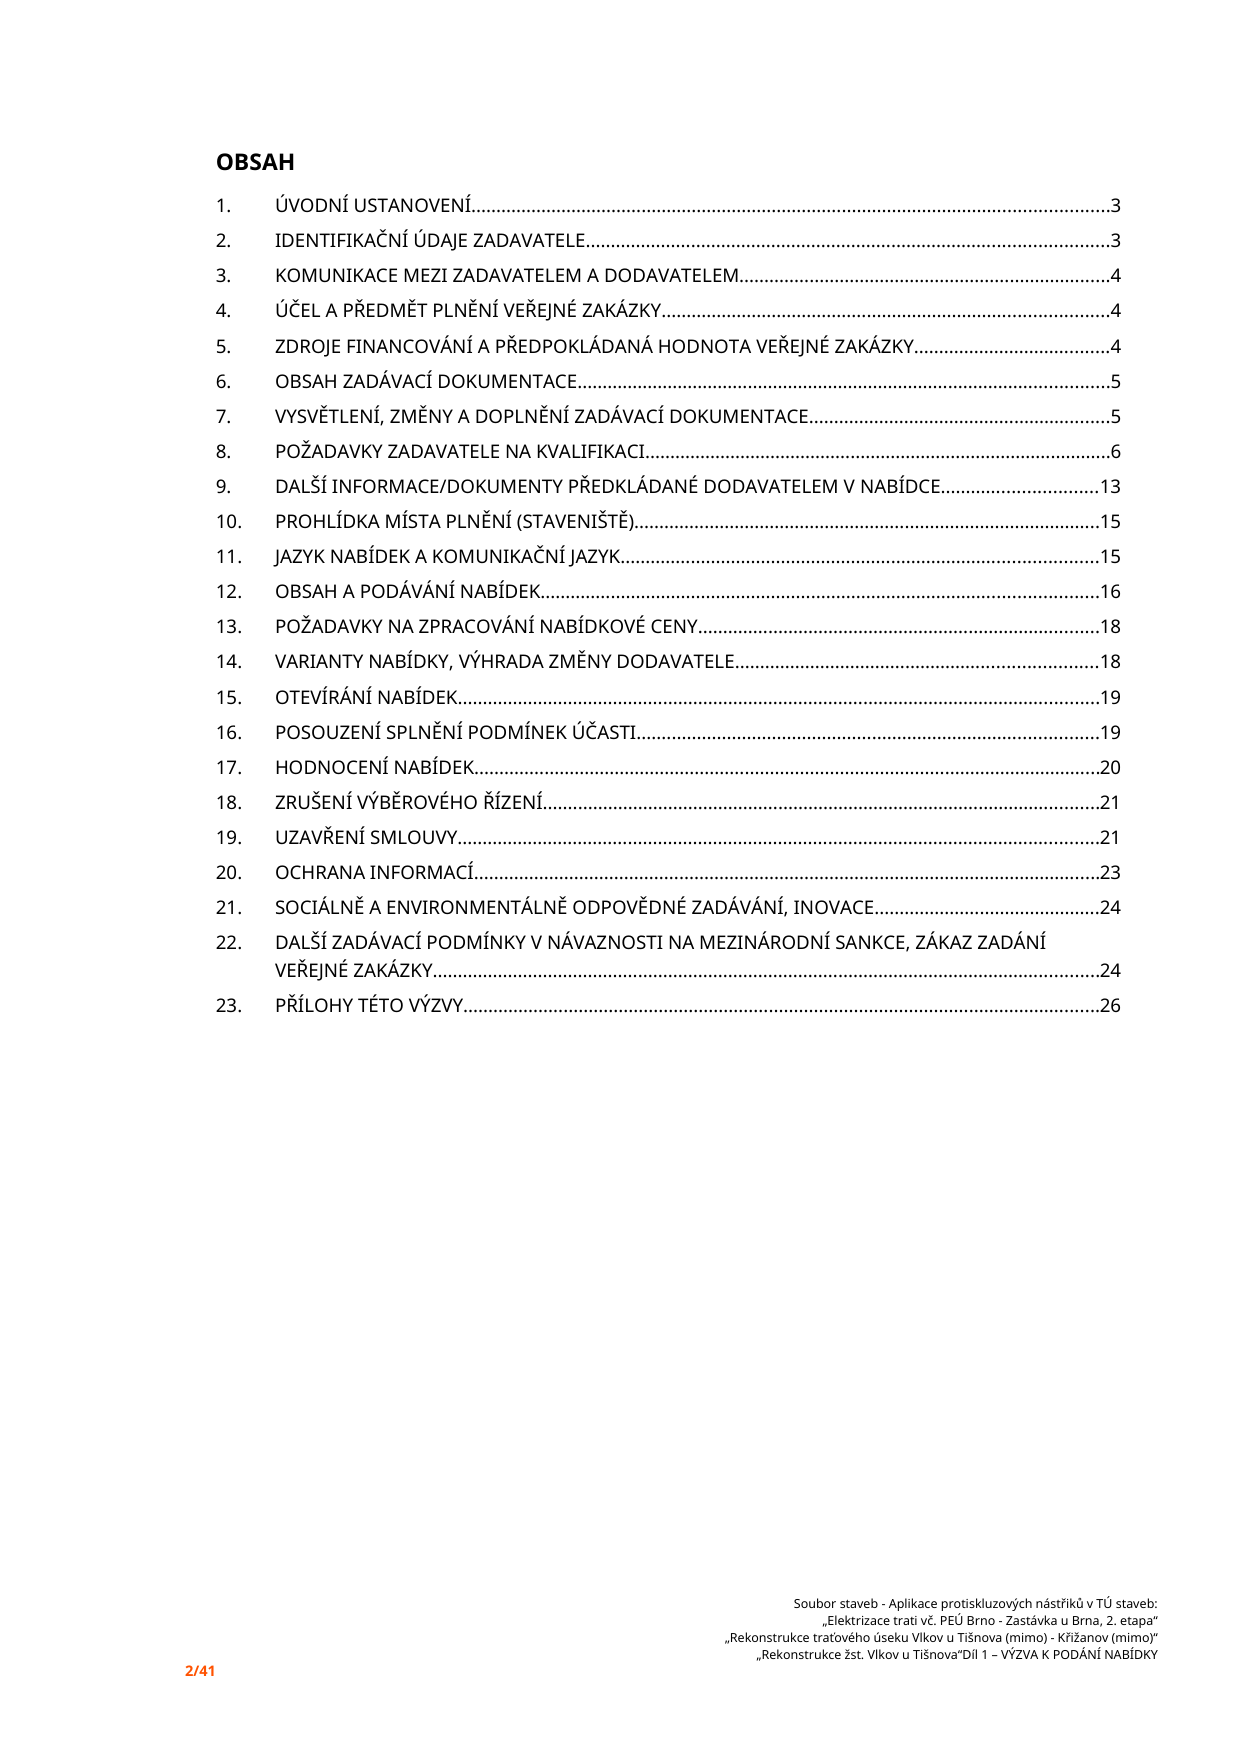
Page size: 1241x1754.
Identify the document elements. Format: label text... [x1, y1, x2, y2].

text 13. POŽADAVKY NA ZPRACOVÁNÍ NABÍDKOVÉ CENY 18 [216, 614, 1122, 639]
text 23. PŘÍLOHY TÉTO VÝZVY 26 [216, 992, 1122, 1017]
text 17. HODNOCENÍ NABÍDEK 20 [216, 754, 1122, 780]
text 7. VYSVĚTLENÍ, ZMĚNY A DOPLNĚNÍ ZADÁVACÍ DOKUMENTACE 5 [216, 403, 1122, 429]
text 2. IDENTIFIKAČNÍ ÚDAJE ZADAVATELE 3 [216, 228, 1122, 253]
text 9. DALŠÍ INFORMACE/DOKUMENTY PŘEDKLÁDANÉ DODAVATELEM V NABÍDCE 13 [216, 473, 1122, 499]
text 22. Další zadávací podmínky v návaznosti na MEZINÁRODNÍ sankce, zákaz zadání veřejné zakázky 24 [216, 930, 1122, 983]
text 11. JAZYK NABÍDEK A KOMUNIKAČNÍ JAZYK 15 [216, 543, 1122, 569]
text 8. POŽADAVKY ZADAVATELE NA KVALIFIKACI 6 [216, 438, 1122, 464]
text 20. OCHRANA INFORMACÍ 23 [216, 859, 1122, 885]
text 12. OBSAH A PODÁVÁNÍ NABÍDEK 16 [216, 579, 1122, 604]
text 5. ZDROJE FINANCOVÁNÍ A PŘEDPOKLÁDANÁ HODNOTA VEŘEJNÉ ZAKÁZKY 4 [216, 333, 1122, 358]
text 18. ZRUŠENÍ VÝBĚROVÉHO ŘÍZENÍ 21 [216, 789, 1122, 815]
text 3. KOMUNIKACE MEZI ZADAVATELEM a DODAVATELEM 4 [216, 263, 1122, 288]
text Obsah [216, 146, 1122, 177]
text 6. OBSAH ZADÁVACÍ DOKUMENTACE 5 [216, 368, 1122, 393]
text 21. SOCIÁLNĚ A ENVIRONMENTÁLNĚ ODPOVĚDNÉ ZADÁVÁNÍ, INOVACE 24 [216, 894, 1122, 920]
text 1. ÚVODNÍ USTANOVENÍ 3 [216, 192, 1122, 218]
text 14. VARIANTY NABÍDKY, VÝHRADA ZMĚNY DODAVATELE 18 [216, 649, 1122, 674]
text 15. OTEVÍRÁNÍ NABÍDEK 19 [216, 684, 1122, 709]
text 4. ÚČEL A PŘEDMĚT PLNĚNÍ VEŘEJNÉ ZAKÁZKY 4 [216, 298, 1122, 323]
text 10. PROHLÍDKA MÍSTA PLNĚNÍ (STAVENIŠTĚ) 15 [216, 508, 1122, 534]
text 16. POSOUZENÍ SPLNĚNÍ PODMÍNEK ÚČASTI 19 [216, 719, 1122, 744]
text 19. UZAVŘENÍ SMLOUVY 21 [216, 824, 1122, 850]
